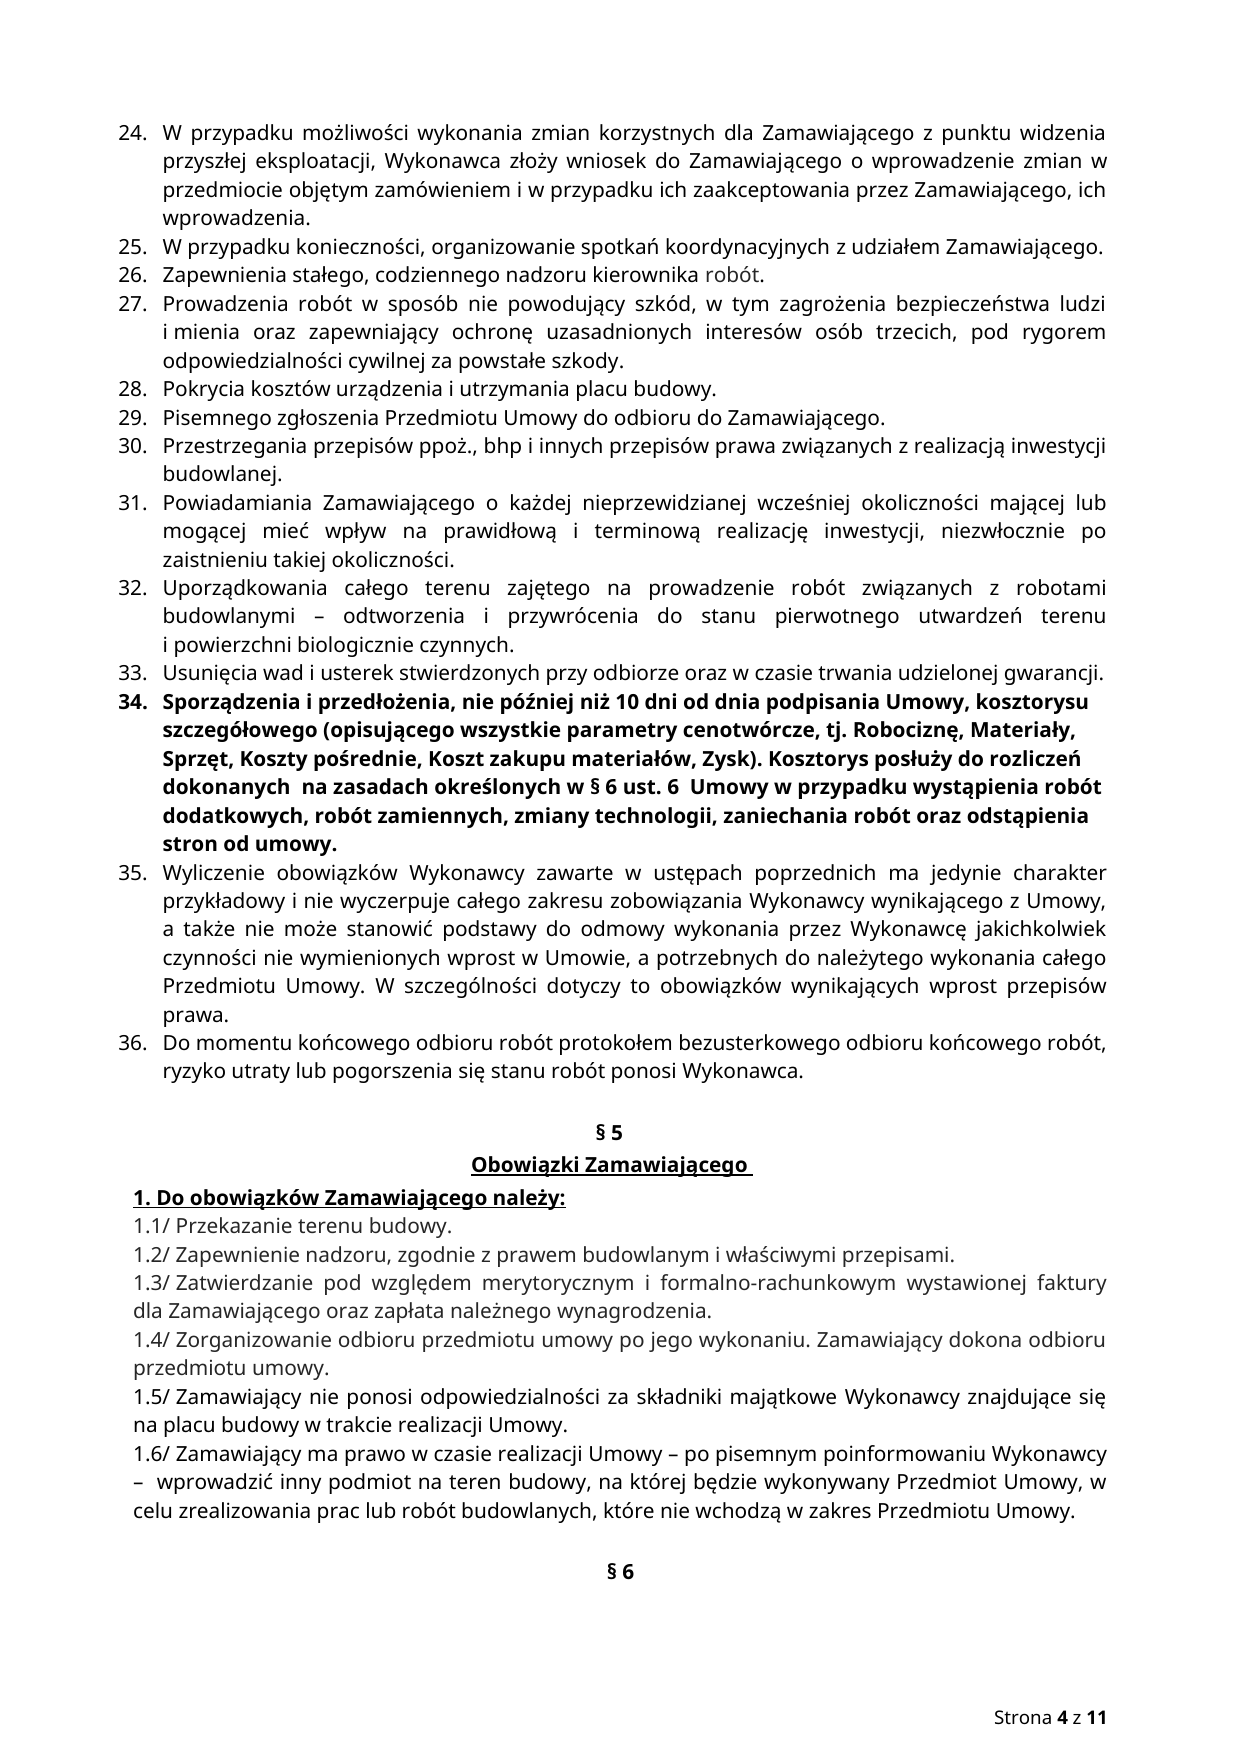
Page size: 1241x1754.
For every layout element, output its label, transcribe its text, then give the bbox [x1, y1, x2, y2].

list Zapewnienia stałego, codziennego nadzoru kierownika robót. [118, 260, 1108, 289]
text 1.4/ Zorganizowanie odbioru przedmiotu umowy po jego wykonaniu. Zamawiający dokona odbioru przedmiotu umowy. [133, 1325, 1108, 1382]
list Usunięcia wad i usterek stwierdzonych przy odbiorze oraz w czasie trwania udzielonej gwarancji. [118, 658, 1108, 687]
list W przypadku możliwości wykonania zmian korzystnych dla Zamawiającego z punktu widzenia przyszłej eksploatacji, Wykonawca złoży wniosek do Zamawiającego o wprowadzenie zmian w przedmiocie objętym zamówieniem i w przypadku ich zaakceptowania przez Zamawiającego, ich wprowadzenia. [118, 118, 1108, 232]
text § 6 [133, 1557, 1108, 1585]
text 1.3/ Zatwierdzanie pod względem merytorycznym i formalno-rachunkowym wystawionej faktury dla Zamawiającego oraz zapłata należnego wynagrodzenia. [133, 1268, 1108, 1325]
list Sporządzenia i przedłożenia, nie później niż 10 dni od dnia podpisania Umowy, kosztorysu szczegółowego (opisującego wszystkie parametry cenotwórcze, tj. Robociznę, Materiały, Sprzęt, Koszty pośrednie, Koszt zakupu materiałów, Zysk). Kosztorys posłuży do rozliczeń dokonanych na zasadach określonych w § 6 ust. 6 Umowy w przypadku wystąpienia robót dodatkowych, robót zamiennych, zmiany technologii, zaniechania robót oraz odstąpienia stron od umowy. [118, 687, 1108, 858]
list Uporządkowania całego terenu zajętego na prowadzenie robót związanych z robotami budowlanymi – odtworzenia i przywrócenia do stanu pierwotnego utwardzeń terenu i powierzchni biologicznie czynnych. [118, 573, 1108, 658]
text 1.6/ Zamawiający ma prawo w czasie realizacji Umowy – po pisemnym poinformowaniu Wykonawcy – wprowadzić inny podmiot na teren budowy, na której będzie wykonywany Przedmiot Umowy, w celu zrealizowania prac lub robót budowlanych, które nie wchodzą w zakres Przedmiotu Umowy. [133, 1439, 1108, 1524]
text 1.1/ Przekazanie terenu budowy. [133, 1211, 1108, 1240]
list W przypadku konieczności, organizowanie spotkań koordynacyjnych z udziałem Zamawiającego. [118, 232, 1108, 260]
list Pokrycia kosztów urządzenia i utrzymania placu budowy. [118, 374, 1108, 403]
text 1. Do obowiązków Zamawiającego należy: [133, 1183, 1108, 1211]
text 1.2/ Zapewnienie nadzoru, zgodnie z prawem budowlanym i właściwymi przepisami. [133, 1240, 1108, 1268]
list Do momentu końcowego odbioru robót protokołem bezusterkowego odbioru końcowego robót, ryzyko utraty lub pogorszenia się stanu robót ponosi Wykonawca. [118, 1028, 1108, 1085]
text § 5 [133, 1118, 1085, 1146]
list Powiadamiania Zamawiającego o każdej nieprzewidzianej wcześniej okoliczności mającej lub mogącej mieć wpływ na prawidłową i terminową realizację inwestycji, niezwłocznie po zaistnieniu takiej okoliczności. [118, 488, 1108, 573]
text Obowiązki Zamawiającego [133, 1150, 1085, 1179]
list Wyliczenie obowiązków Wykonawcy zawarte w ustępach poprzednich ma jedynie charakter przykładowy i nie wyczerpuje całego zakresu zobowiązania Wykonawcy wynikającego z Umowy, a także nie może stanowić podstawy do odmowy wykonania przez Wykonawcę jakichkolwiek czynności nie wymienionych wprost w Umowie, a potrzebnych do należytego wykonania całego Przedmiotu Umowy. W szczególności dotyczy to obowiązków wynikających wprost przepisów prawa. [118, 858, 1108, 1028]
list Prowadzenia robót w sposób nie powodujący szkód, w tym zagrożenia bezpieczeństwa ludzi i mienia oraz zapewniający ochronę uzasadnionych interesów osób trzecich, pod rygorem odpowiedzialności cywilnej za powstałe szkody. [118, 289, 1108, 374]
list Przestrzegania przepisów ppoż., bhp i innych przepisów prawa związanych z realizacją inwestycji budowlanej. [118, 431, 1108, 488]
text 1.5/ Zamawiający nie ponosi odpowiedzialności za składniki majątkowe Wykonawcy znajdujące się na placu budowy w trakcie realizacji Umowy. [133, 1382, 1108, 1439]
list Pisemnego zgłoszenia Przedmiotu Umowy do odbioru do Zamawiającego. [118, 403, 1108, 431]
